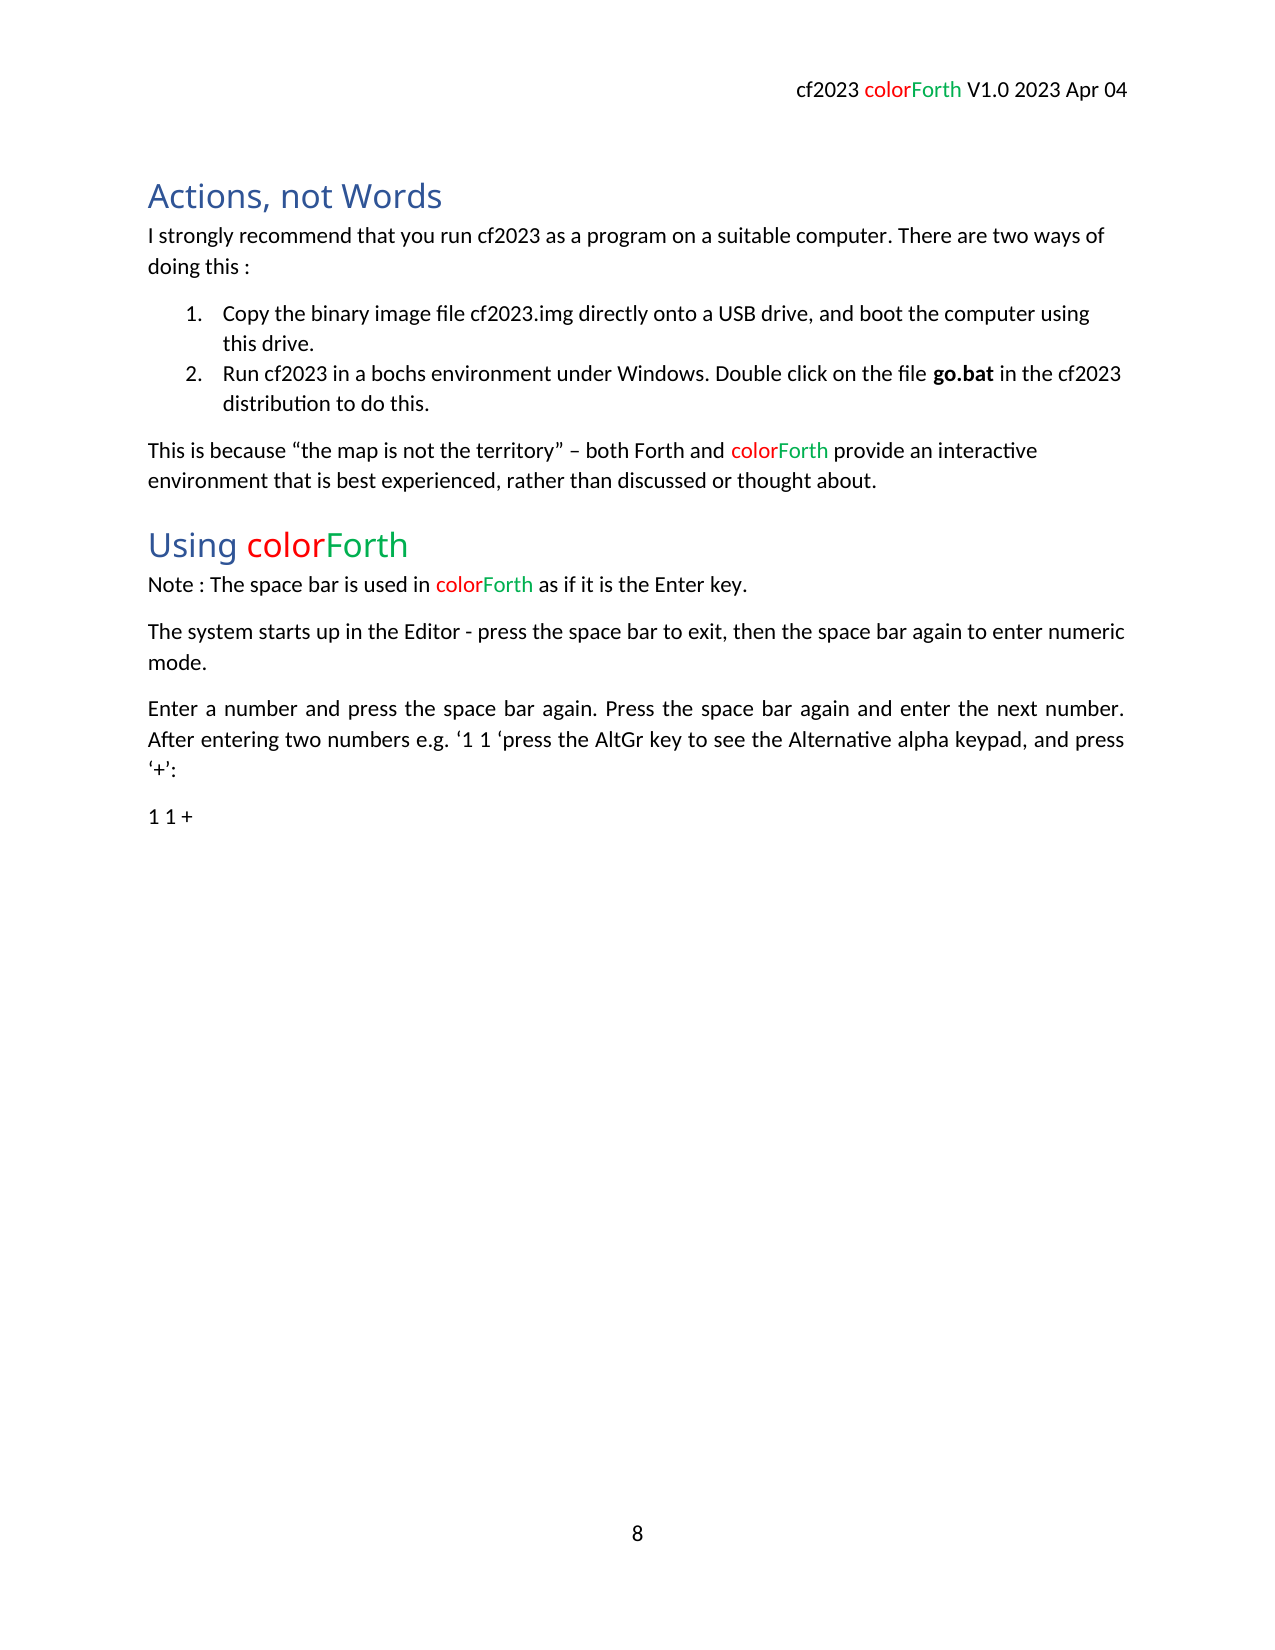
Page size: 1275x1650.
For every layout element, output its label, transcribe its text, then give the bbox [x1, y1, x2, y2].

list Copy the binary image file cf2023.img directly onto a USB drive, and boot the computer using this drive. [185, 299, 1127, 357]
text This is because “the map is not the territory” – both Forth and colorForth provide an interactive environment that is best experienced, rather than discussed or thought about. [148, 436, 1127, 494]
list Run cf2023 in a bochs environment under Windows. Double click on the file go.bat in the cf2023 distribution to do this. [185, 359, 1127, 417]
text I strongly recommend that you run cf2023 as a program on a suitable computer. There are two ways of doing this : [148, 222, 1127, 280]
text 1 1 + [148, 802, 1127, 830]
text The system starts up in the Editor - press the space bar to exit, then the space bar again to enter numeric mode. [148, 617, 1127, 676]
subtitle Actions, not Words [148, 173, 1127, 218]
subtitle Using colorForth [148, 522, 1127, 567]
text Enter a number and press the space bar again. Press the space bar again and enter the next number. After entering two numbers e.g. ‘1 1 ‘press the AltGr key to see the Alternative alpha keypad, and press ‘+’: [148, 694, 1127, 783]
text Note : The space bar is used in colorForth as if it is the Enter key. [148, 571, 1127, 598]
